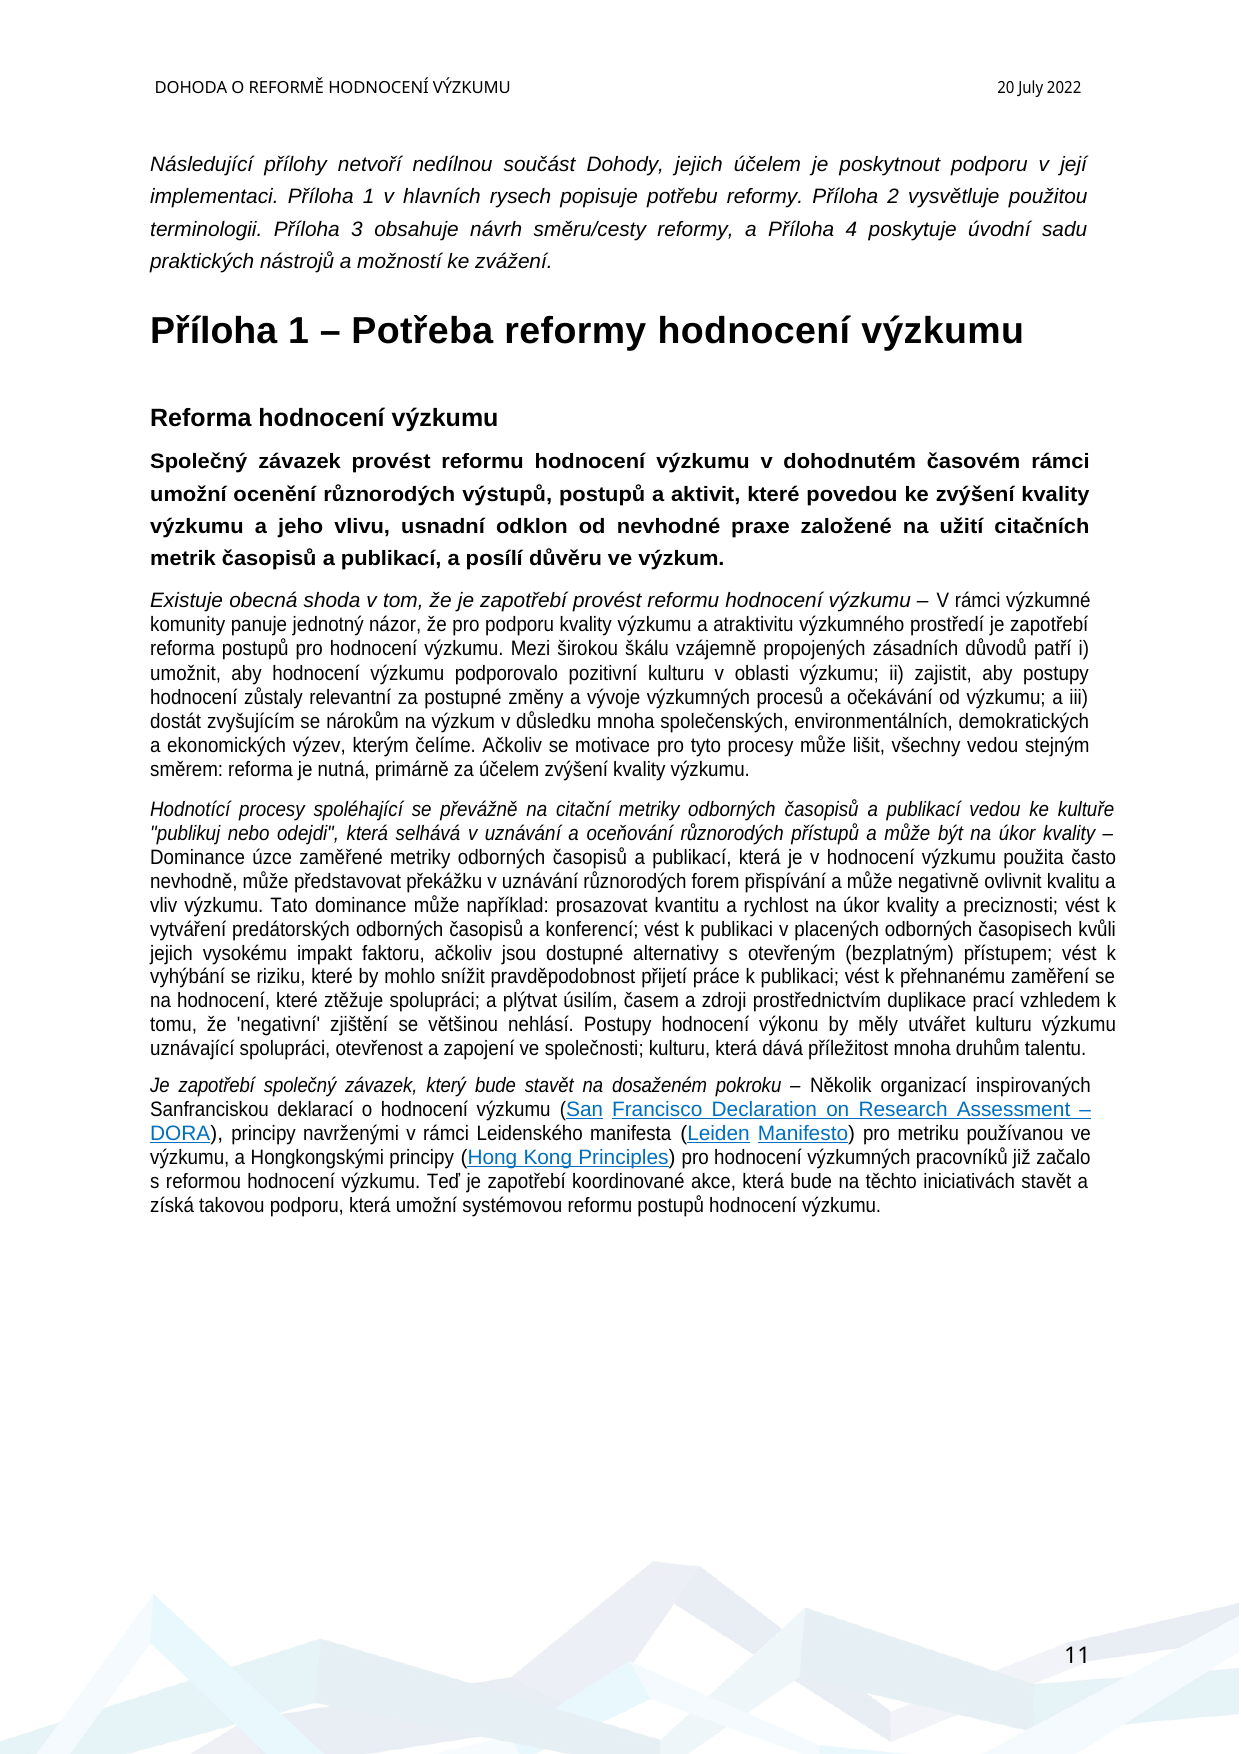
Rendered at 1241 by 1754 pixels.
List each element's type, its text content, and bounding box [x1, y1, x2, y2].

text Existuje obecná shoda v tom, že je zapotřebí provést reformu hodnocení výzkumu – V rámci výzkumné komunity panuje jednotný názor, že pro podporu kvality výzkumu a atraktivitu výzkumného prostředí je zapotřebí reforma postupů pro hodnocení výzkumu. Mezi širokou škálu vzájemně propojených zásadních důvodů patří i) umožnit, aby hodnocení výzkumu podporovalo pozitivní kulturu v oblasti výzkumu; ii) zajistit, aby postupy hodnocení zůstaly relevantní za postupné změny a vývoje výzkumných procesů a očekávání od výzkumu; a iii) dostát zvyšujícím se nárokům na výzkum v důsledku mnoha společenských, environmentálních, demokratických a ekonomických výzev, kterým čelíme. Ačkoliv se motivace pro tyto procesy může lišit, všechny vedou stejným směrem: reforma je nutná, primárně za účelem zvýšení kvality výzkumu. [150, 588, 1091, 781]
text Hodnotící procesy spoléhající se převážně na citační metriky odborných časopisů a publikací vedou ke kultuře "publikuj nebo odejdi", která selhává v uznávání a oceňování různorodých přístupů a může být na úkor kvality – Dominance úzce zaměřené metriky odborných časopisů a publikací, která je v hodnocení výzkumu použita často nevhodně, může představovat překážku v uznávání různorodých forem přispívání a může negativně ovlivnit kvalitu a vliv výzkumu. Tato dominance může například: prosazovat kvantitu a rychlost na úkor kvality a preciznosti; vést k vytváření predátorských odborných časopisů a konferencí; vést k publikaci v placených odborných časopisech kvůli jejich vysokému impakt faktoru, ačkoliv jsou dostupné alternativy s otevřeným (bezplatným) přístupem; vést k vyhýbání se riziku, které by mohlo snížit pravděpodobnost přijetí práce k publikaci; vést k přehnanému zaměření se na hodnocení, které ztěžuje spolupráci; a plýtvat úsilím, časem a zdroji prostřednictvím duplikace prací vzhledem k tomu, že 'negativní' zjištění se většinou nehlásí. Postupy hodnocení výkonu by měly utvářet kulturu výzkumu uznávající spolupráci, otevřenost a zapojení ve společnosti; kulturu, která dává příležitost mnoha druhům talentu. [150, 797, 1117, 1060]
text Následující přílohy netvoří nedílnou součást Dohody, jejich účelem je poskytnout podporu v její implementaci. Příloha 1 v hlavních rysech popisuje potřebu reformy. Příloha 2 vysvětluje použitou terminologii. Příloha 3 obsahuje návrh směru/cesty reformy, a Příloha 4 poskytuje úvodní sadu praktických nástrojů a možností ke zvážení. [150, 152, 1090, 273]
text Reforma hodnocení výzkumu [150, 403, 1117, 432]
text Společný závazek provést reformu hodnocení výzkumu v dohodnutém časovém rámci umožní ocenění různorodých výstupů, postupů a aktivit, které povedou ke zvýšení kvality výzkumu a jeho vlivu, usnadní odklon od nevhodné praxe založené na užití citačních metrik časopisů a publikací, a posílí důvěru ve výzkum. [150, 449, 1091, 570]
picture [0, 1561, 1239, 1754]
text Je zapotřebí společný závazek, který bude stavět na dosaženém pokroku – Několik organizací inspirovaných Sanfranciskou deklarací o hodnocení výzkumu (San Francisco Declaration on Research Assessment – DORA), principy navrženými v rámci Leidenského manifesta (Leiden Manifesto) pro metriku používanou ve výzkumu, a Hongkongskými principy (Hong Kong Principles) pro hodnocení výzkumných pracovníků již začalo s reformou hodnocení výzkumu. Teď je zapotřebí koordinované akce, která bude na těchto iniciativách stavět a získá takovou podporu, která umožní systémovou reformu postupů hodnocení výzkumu. [150, 1072, 1091, 1217]
text Příloha 1 – Potřeba reformy hodnocení výzkumu [150, 308, 1117, 351]
